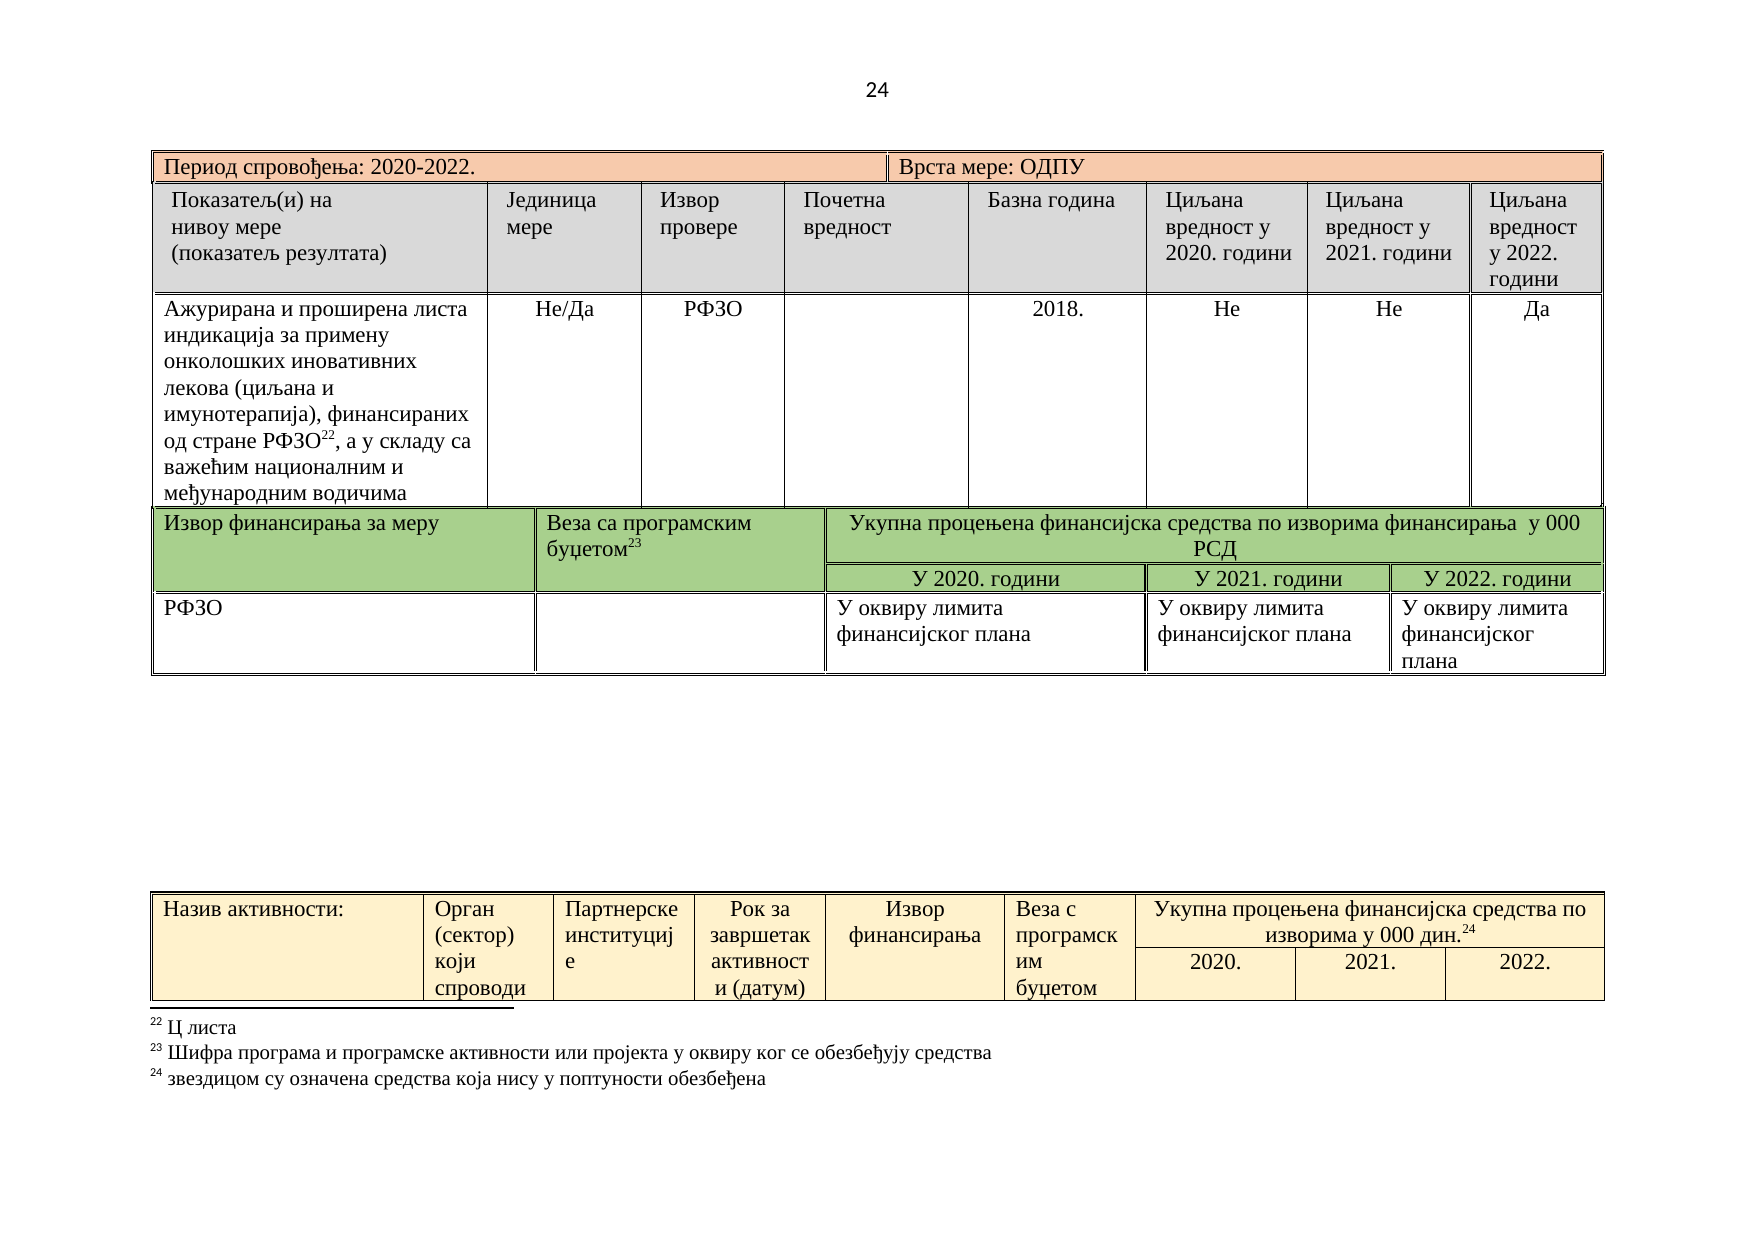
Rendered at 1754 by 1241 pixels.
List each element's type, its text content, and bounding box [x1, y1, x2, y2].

table_cell 2018. [969, 295, 1146, 506]
table_header Орган (сектор) који спроводи активност [424, 895, 553, 1000]
table_header Рок за завршетак активности (датум) [695, 895, 825, 1000]
table_cell Извор финансирања за меру [153, 506, 534, 591]
table_cell Укупна процењена финансијска средства по изворима финансирања у 000 РСД [827, 509, 1603, 562]
table_cell [535, 594, 825, 673]
table_cell Врста мере: ОДПУ [888, 151, 1603, 181]
table_cell Почетна вредност [785, 184, 968, 292]
table_cell Период спровођења: 2020-2022. [154, 153, 887, 181]
table_cell Базна година [969, 184, 1146, 292]
table_cell Извор провере [642, 184, 784, 292]
table_cell Циљана вредност у 2022. години [1472, 184, 1601, 292]
table_cell 2020. [1136, 948, 1295, 1000]
table_cell У оквиру лимита финансијског плана [825, 594, 1146, 673]
table_cell У 2022. години [1392, 562, 1603, 591]
table_cell Показатељ(и) на нивоу мере (показатељ резултата) [153, 181, 487, 292]
table_cell РФЗО [153, 591, 535, 673]
table_cell РФЗО [642, 295, 784, 506]
table_cell Циљана вредност у 2021. години [1308, 184, 1469, 292]
table_cell У 2020. години [827, 565, 1144, 591]
table_header Укупна процењена финансијска средства по изворима у 000 дин. [1136, 895, 1604, 947]
table_cell Јединица мере [488, 184, 641, 292]
table_header Партнерске институције [554, 895, 694, 1000]
table_header Веза с програмским буџетом [1005, 895, 1135, 1000]
table_cell У оквиру лимита финансијског плана [1146, 594, 1390, 673]
table_header Назив активности: [153, 895, 423, 1000]
table_cell Ажурирана и проширена листа индикација за примену онколошких иновативних лекова (циљана и имунотерапија), финансираних од стране РФЗО, а у складу са важећим националним и међународним водичима [153, 292, 487, 506]
table_cell Не/Да [488, 295, 641, 506]
table_cell 2021. [1296, 948, 1445, 1000]
table_cell Веза са програмским буџетом [537, 509, 824, 591]
table_cell У оквиру лимита финансијског плана [1390, 591, 1604, 673]
table_cell 2022. [1446, 948, 1604, 1000]
table_cell У 2021. години [1148, 565, 1389, 591]
table_cell Не [1308, 295, 1469, 506]
table_cell Да [1472, 295, 1601, 506]
table_cell [785, 295, 968, 506]
table_cell Циљана вредност у 2020. години [1147, 184, 1307, 292]
table_cell Не [1147, 295, 1307, 506]
table_header Извор финансирања [826, 895, 1004, 1000]
